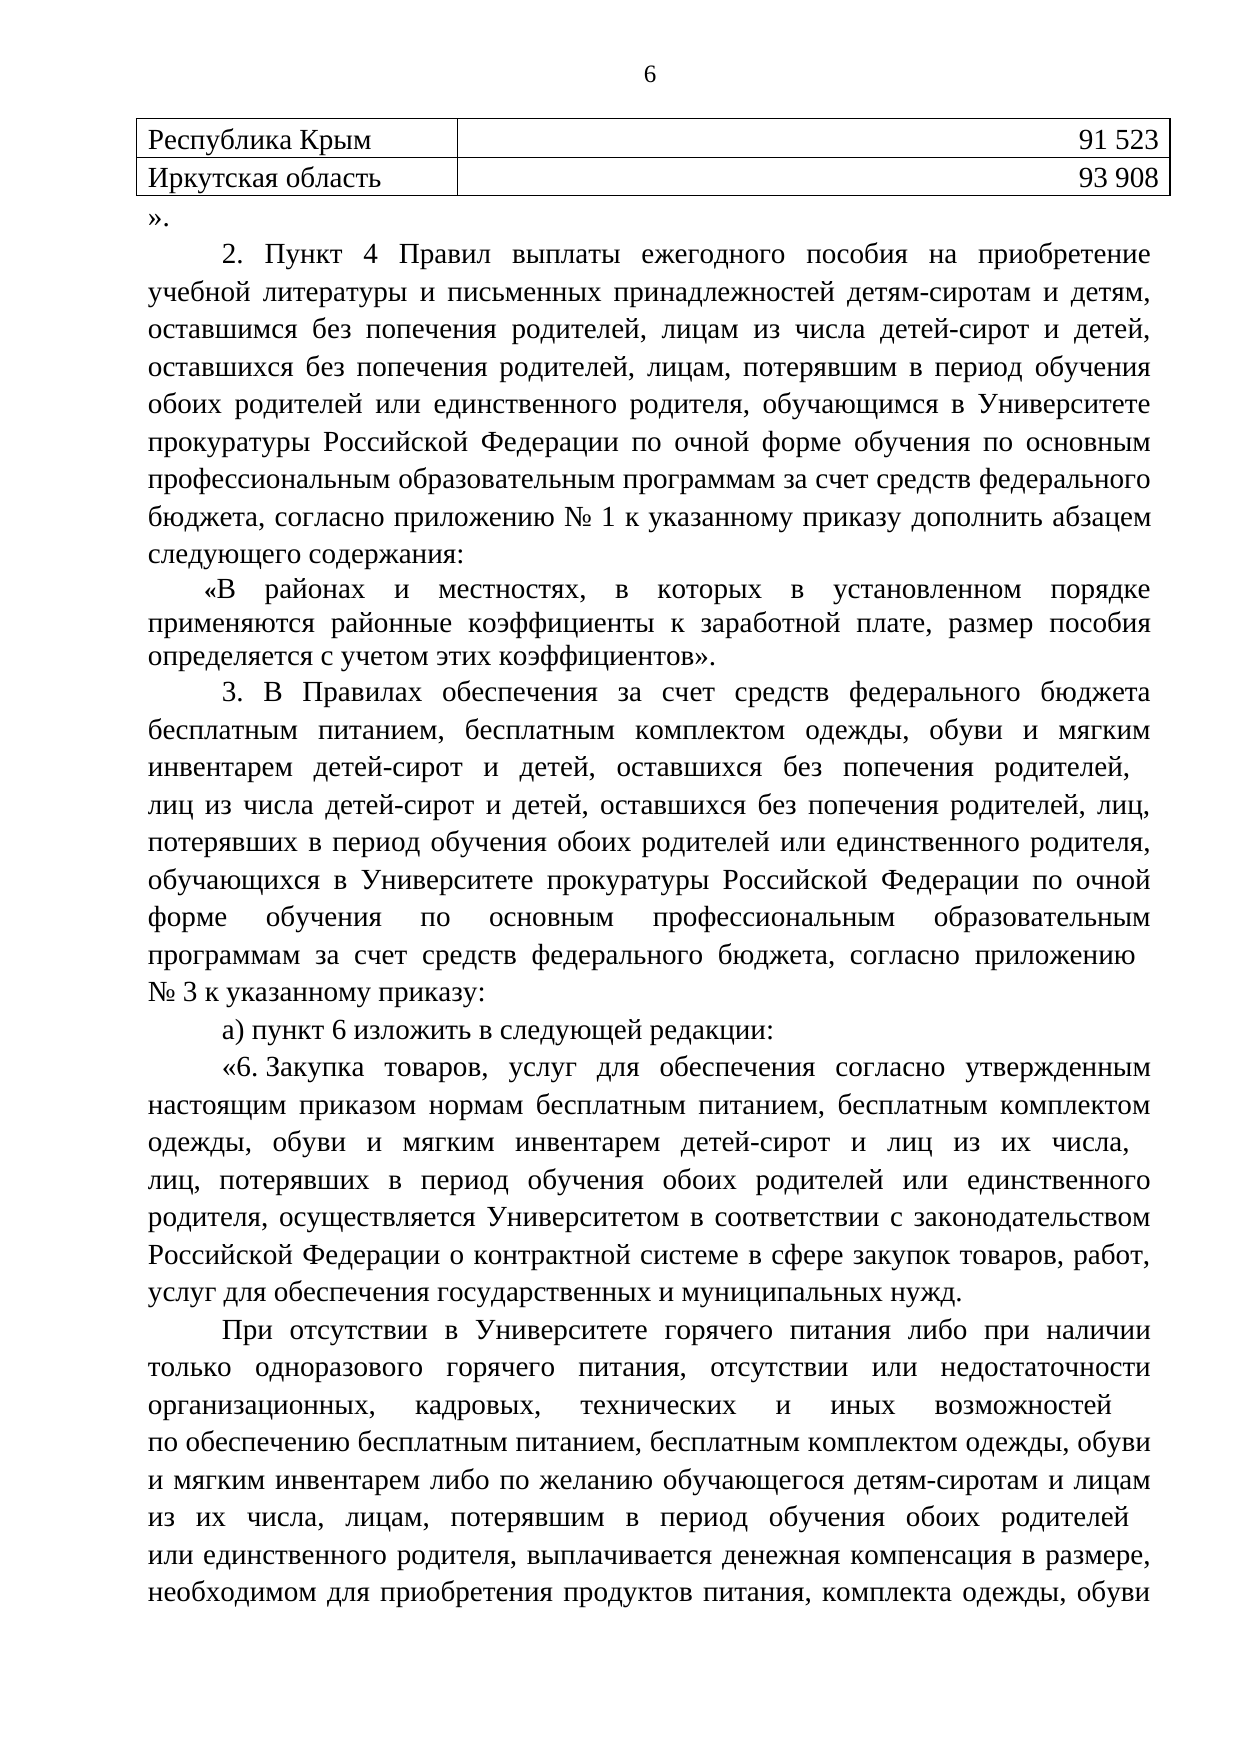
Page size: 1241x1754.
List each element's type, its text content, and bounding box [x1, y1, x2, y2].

table_cell 93 908 [458, 158, 1169, 195]
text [148, 1309, 1152, 1609]
text 3. В Правилах обеспечения за счет средств федерального бюджета бесплатным питанием, бесплатным комплектом одежды, обуви и мягким инвентарем детей-сирот и детей, оставшихся без попечения родителей, лиц из числа детей-сирот и детей, оставшихся без попечения родителей, лиц, потерявших в период обучения обоих родителей или единственного родителя, обучающихся в Университете прокуратуры Российской Федерации по очной форме обучения по основным профессиональным образовательным программам за счет средств федерального бюджета, согласно приложению № 3 к указанному приказу: [148, 672, 1152, 1009]
table_cell Республика Крым [137, 119, 457, 157]
text «6. Закупка товаров, услуг для обеспечения согласно утвержденным настоящим приказом нормам бесплатным питанием, бесплатным комплектом одежды, обуви и мягким инвентарем детей-сирот и лиц из их числа, лиц, потерявших в период обучения обоих родителей или единственного родителя, осуществляется Университетом в соответствии с законодательством Российской Федерации о контрактной системе в сфере закупок товаров, работ, услуг для обеспечения государственных и муниципальных нужд. [148, 1047, 1152, 1309]
text ». [148, 196, 1152, 234]
text «В районах и местностях, в которых в установленном порядке применяются районные коэффициенты к заработной плате, размер пособия определяется с учетом этих коэффициентов». [148, 571, 1152, 672]
table_cell Иркутская область [137, 158, 457, 195]
text а) пункт 6 изложить в следующей редакции: [148, 1009, 1152, 1047]
text 2. Пункт 4 Правил выплаты ежегодного пособия на приобретение учебной литературы и письменных принадлежностей детям-сиротам и детям, оставшимся без попечения родителей, лицам из числа детей-сирот и детей, оставшихся без попечения родителей, лицам, потерявшим в период обучения обоих родителей или единственного родителя, обучающимся в Университете прокуратуры Российской Федерации по очной форме обучения по основным профессиональным образовательным программам за счет средств федерального бюджета, согласно приложению № 1 к указанному приказу дополнить абзацем следующего содержания: [148, 234, 1152, 571]
table_cell 91 523 [458, 119, 1169, 157]
